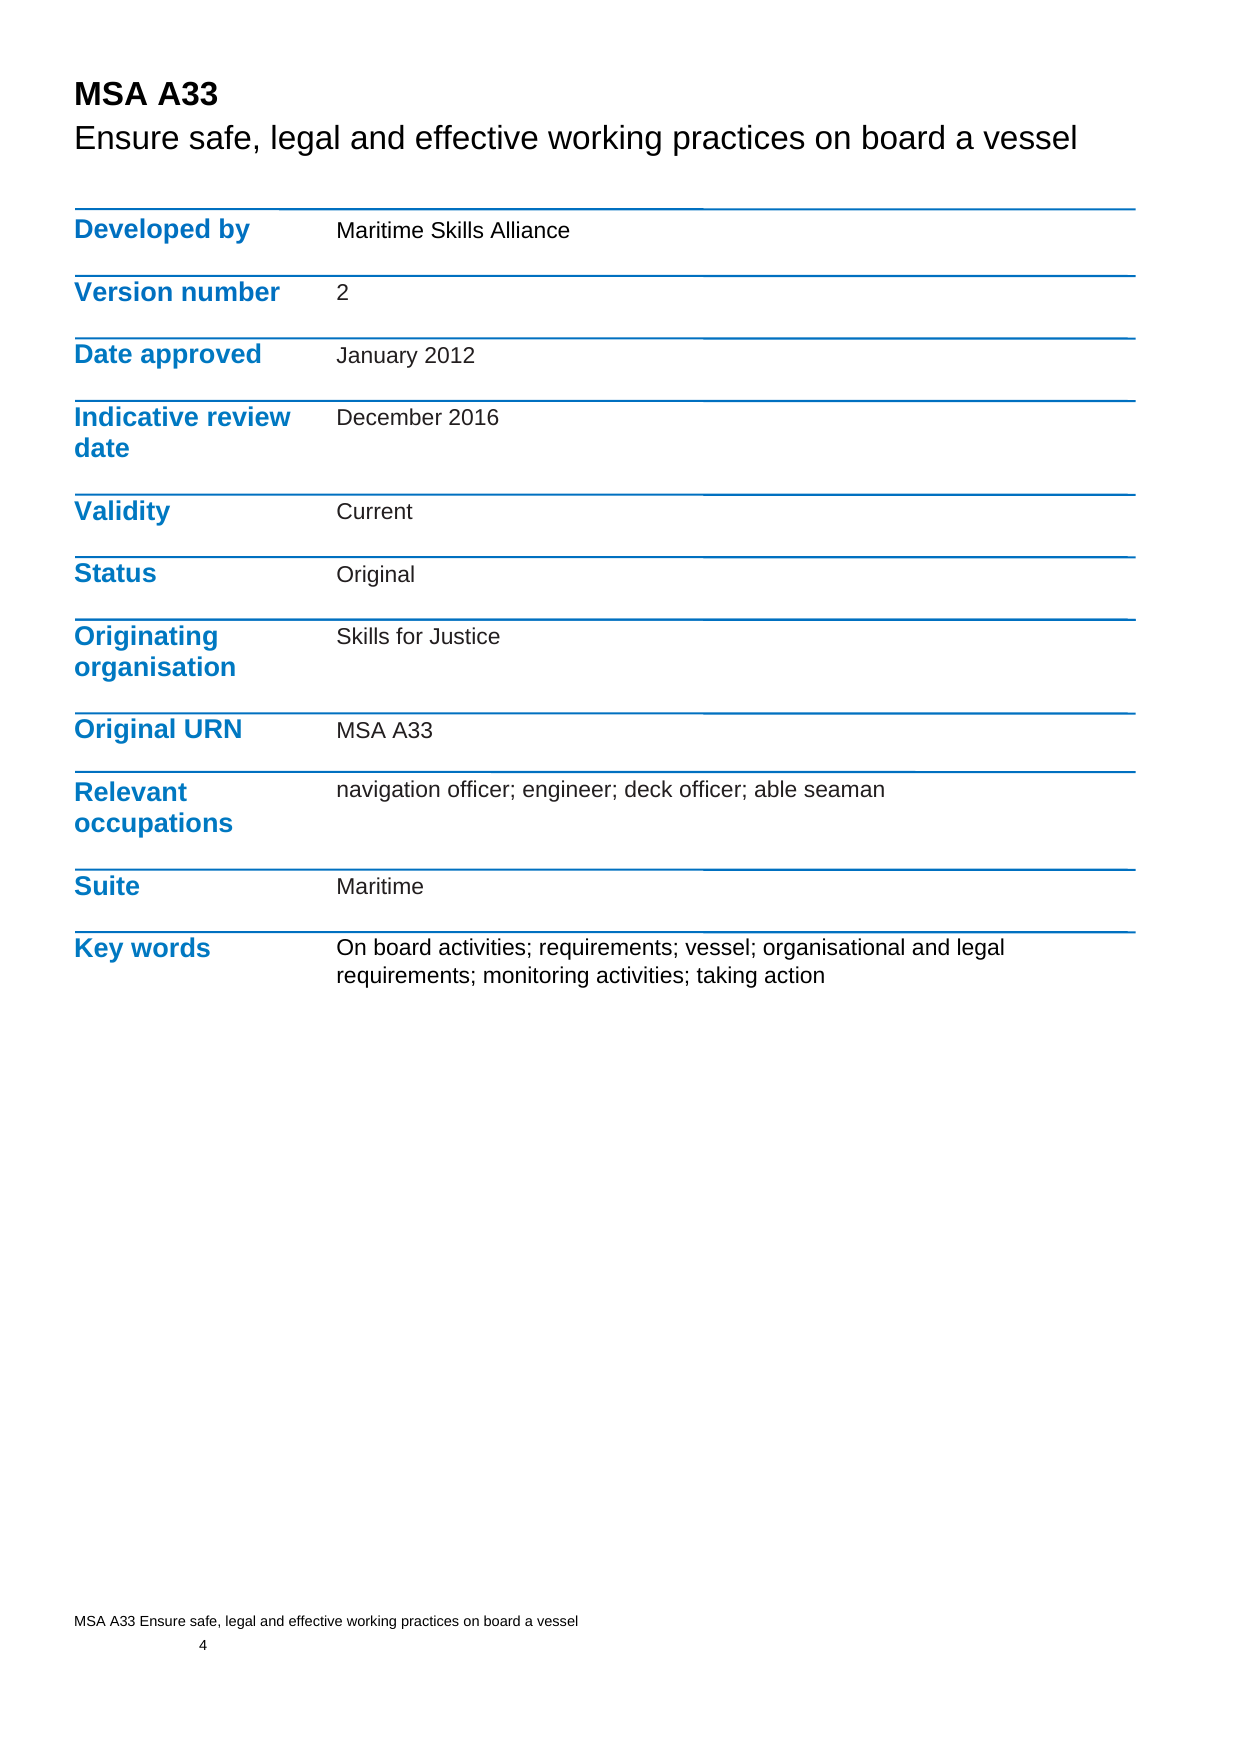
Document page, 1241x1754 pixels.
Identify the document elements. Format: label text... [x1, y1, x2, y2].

table_cell [63, 932, 325, 989]
table_header [63, 213, 325, 276]
table_header Maritime Skills Alliance [325, 213, 1148, 276]
table_cell [63, 495, 325, 557]
table_cell Maritime [325, 870, 1148, 932]
table_cell [63, 338, 325, 401]
table_cell January 2012 [325, 338, 1148, 401]
table_cell [63, 276, 325, 338]
table_cell Current [325, 495, 1148, 557]
table_cell [63, 620, 325, 713]
table_cell December 2016 [325, 401, 1148, 494]
table_cell [63, 870, 325, 932]
table_cell On board activities; requirements; vessel; organisational and legal requirements; monitoring activities; taking action [325, 932, 1148, 989]
table_cell 2 [325, 276, 1148, 338]
table_cell [63, 713, 325, 776]
table_cell navigation officer; engineer; deck officer; able seaman [325, 776, 1148, 869]
table_cell [63, 557, 325, 619]
table_cell [63, 776, 325, 869]
table_cell [63, 401, 325, 494]
table_cell Skills for Justice [325, 620, 1148, 713]
table_cell Original [325, 557, 1148, 619]
table_cell MSA A33 [325, 713, 1148, 776]
